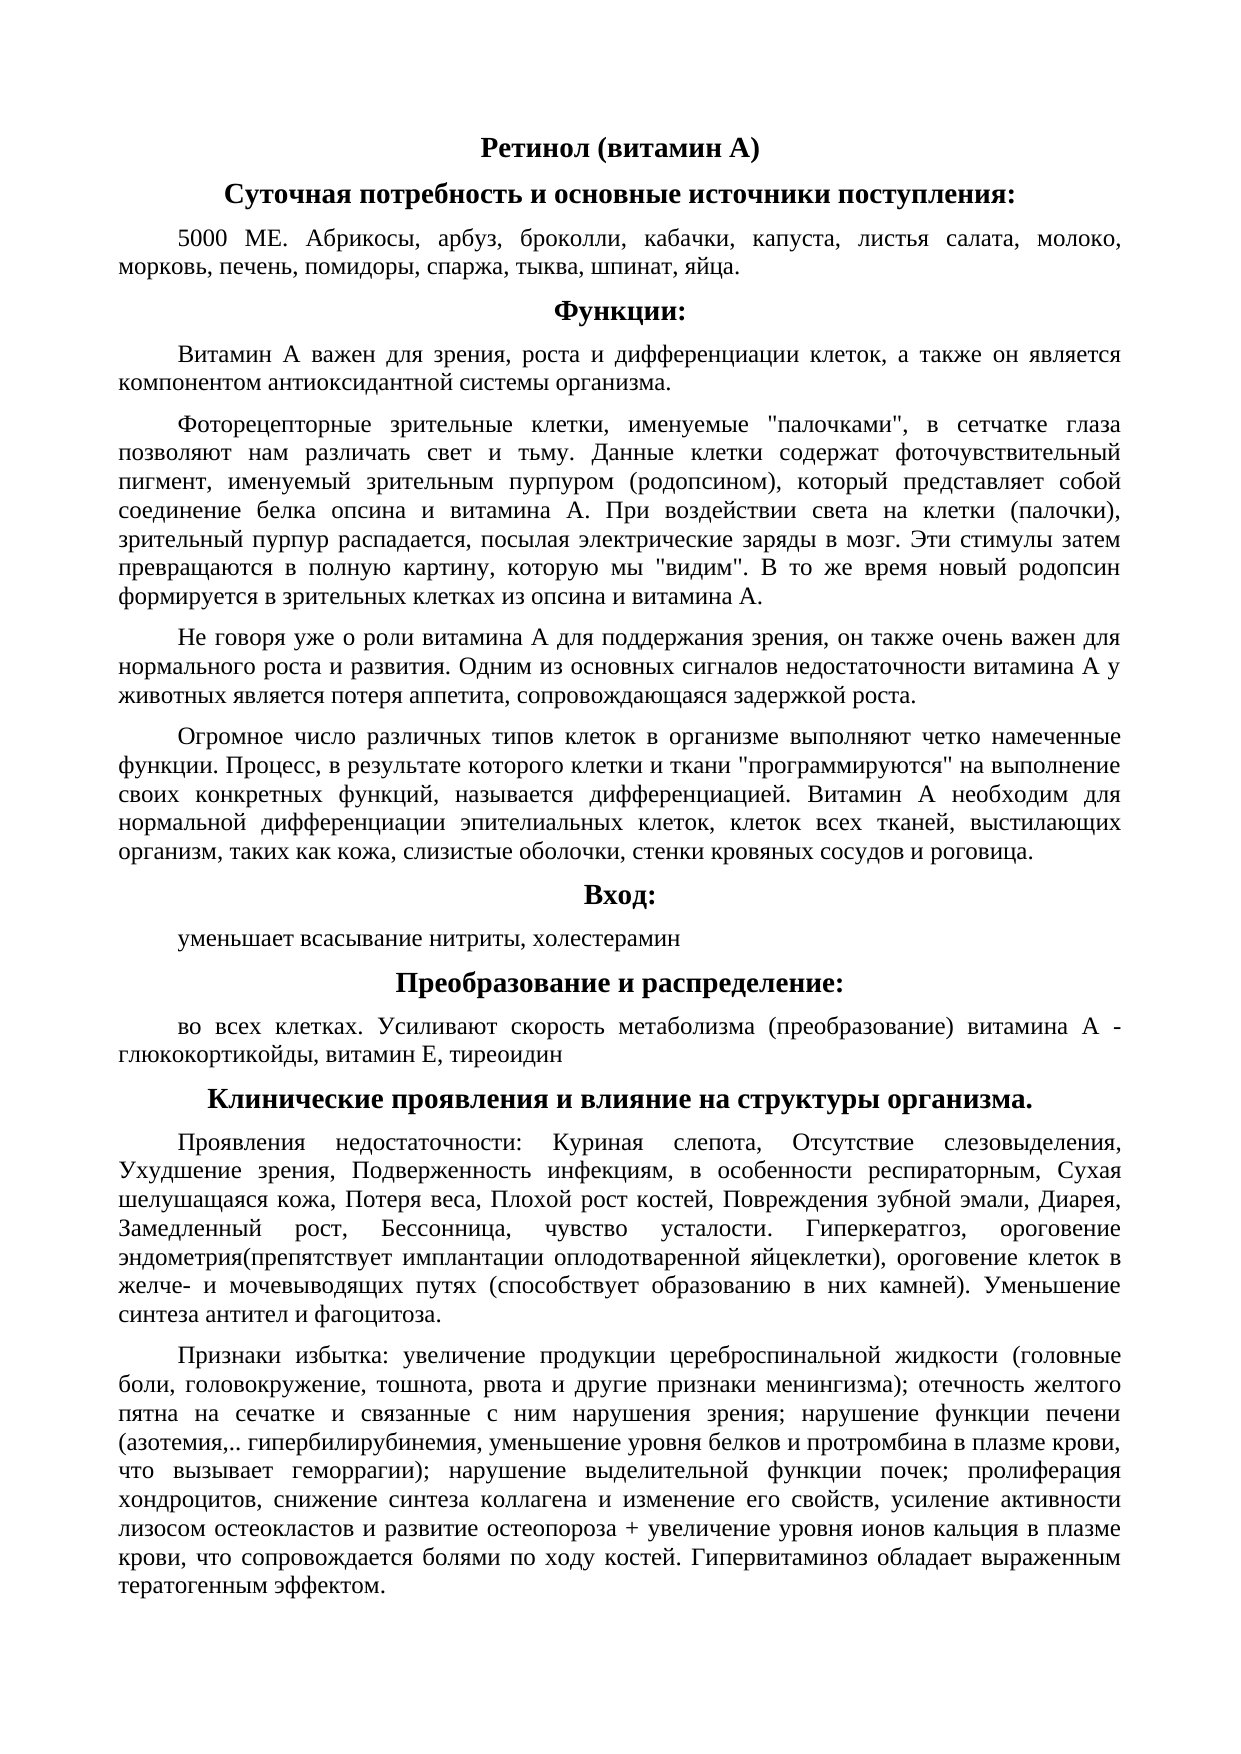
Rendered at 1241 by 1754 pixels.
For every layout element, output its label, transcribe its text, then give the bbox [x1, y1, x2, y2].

text 5000 МЕ. Абрикосы, арбуз, броколли, кабачки, капуста, листья салата, молоко, морковь, печень, помидоры, спаржа, тыква, шпинат, яйца. [118, 223, 1122, 280]
text во всех клетках. Усиливают скорость метаболизма (преобразование) витамина А - глюкокортикойды, витамин Е, тиреоидин [118, 1011, 1122, 1068]
text Клинические проявления и влияние на структуры организма. [118, 1081, 1122, 1114]
text Преобразование и распределение: [118, 965, 1122, 998]
text Витамин А важен для зрения, роста и дифференциации клеток, а также он является компонентом антиоксидантной системы организма. [118, 339, 1122, 396]
text Признаки избытка: увеличение продукции цереброспинальной жидкости (головные боли, головокружение, тошнота, рвота и другие признаки менингизма); отечность желтого пятна на сечатке и связанные с ним нарушения зрения; нарушение функции печени (азотемия,.. гипербилирубинемия, уменьшение уровня белков и протромбина в плазме крови, что вызывает геморрагии); нарушение выделительной функции почек; пролиферация хондроцитов, снижение синтеза коллагена и изменение его свойств, усиление активности лизосом остеокластов и развитие остеопороза + увеличение уровня ионов кальция в плазме крови, что сопровождается болями по ходу костей. Гипервитаминоз обладает выраженным тератогенным эффектом. [118, 1341, 1122, 1599]
text Вход: [118, 877, 1122, 911]
text Фоторецепторные зрительные клетки, именуемые "палочками", в сетчатке глаза позволяют нам различать свет и тьму. Данные клетки содержат фоточувствительный пигмент, именуемый зрительным пурпуром (родопсином), который представляет собой соединение белка опсина и витамина А. При воздействии света на клетки (палочки), зрительный пурпур распадается, посылая электрические заряды в мозг. Эти стимулы затем превращаются в полную картину, которую мы "видим". В то же время новый родопсин формируется в зрительных клетках из опсина и витамина А. [118, 409, 1122, 610]
text уменьшает всасывание нитриты, холестерамин [118, 923, 1122, 952]
text Не говоря уже о роли витамина А для поддержания зрения, он также очень важен для нормального роста и развития. Одним из основных сигналов недостаточности витамина А у животных является потеря аппетита, сопровождающаяся задержкой роста. [118, 622, 1122, 709]
text Огромное число различных типов клеток в организме выполняют четко намеченные функции. Процесс, в результате которого клетки и ткани "программируются" на выполнение своих конкретных функций, называется дифференциацией. Витамин А необходим для нормальной дифференциации эпителиальных клеток, клеток всех тканей, выстилающих организм, таких как кожа, слизистые оболочки, стенки кровяных сосудов и роговица. [118, 721, 1122, 865]
text Проявления недостаточности: Куриная слепота, Отсутствие слезовыделения, Ухудшение зрения, Подверженность инфекциям, в особенности респираторным, Сухая шелушащаяся кожа, Потеря веса, Плохой рост костей, Повреждения зубной эмали, Диарея, Замедленный рост, Бессонница, чувство усталости. Гиперкератгоз, ороговение эндометрия(препятствует имплантации оплодотваренной яйцеклетки), ороговение клеток в желче- и мочевыводящих путях (способствует образованию в них камней). Уменьшение синтеза антител и фагоцитоза. [118, 1127, 1122, 1328]
text Функции: [118, 293, 1122, 326]
text Суточная потребность и основные источники поступления: [118, 177, 1122, 210]
text Ретинол (витамин А) [118, 131, 1122, 164]
